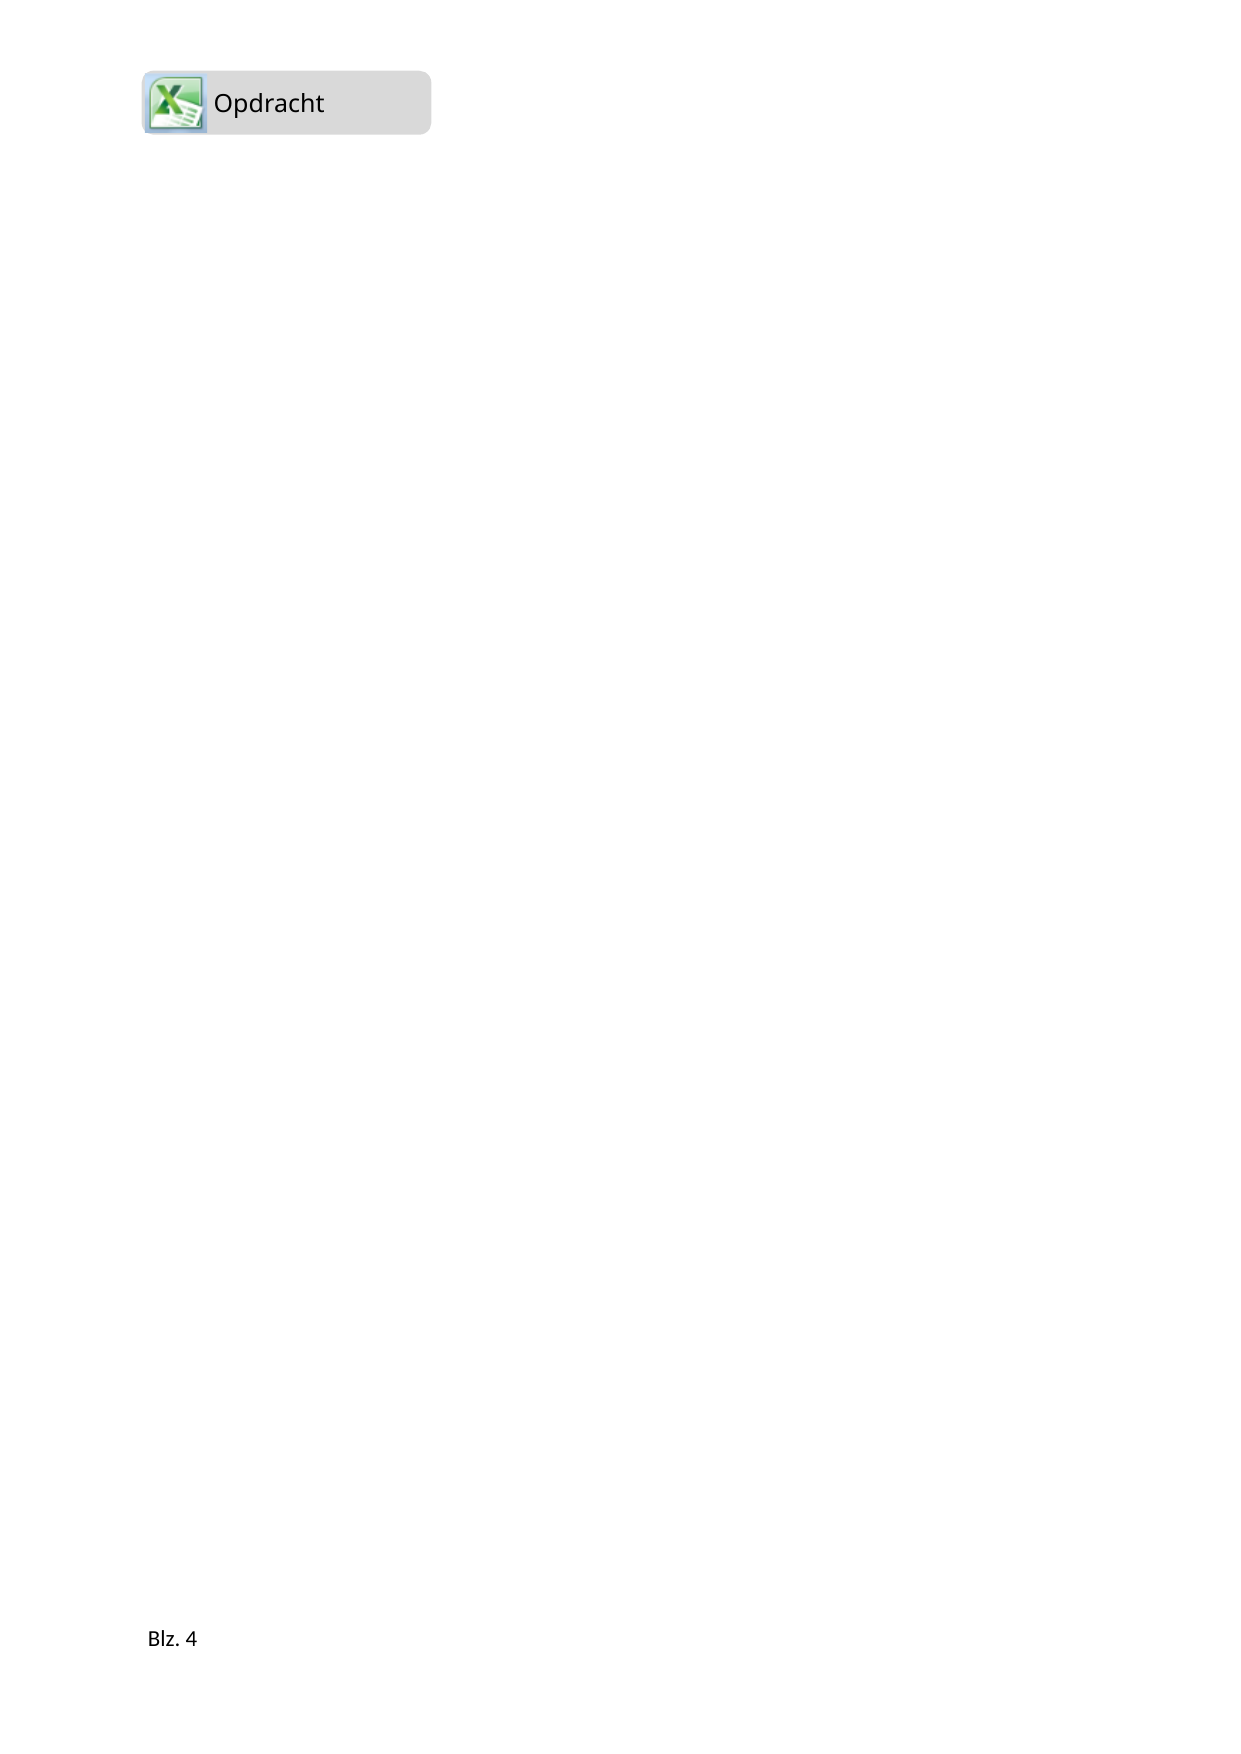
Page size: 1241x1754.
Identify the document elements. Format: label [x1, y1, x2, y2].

picture [144, 73, 208, 133]
